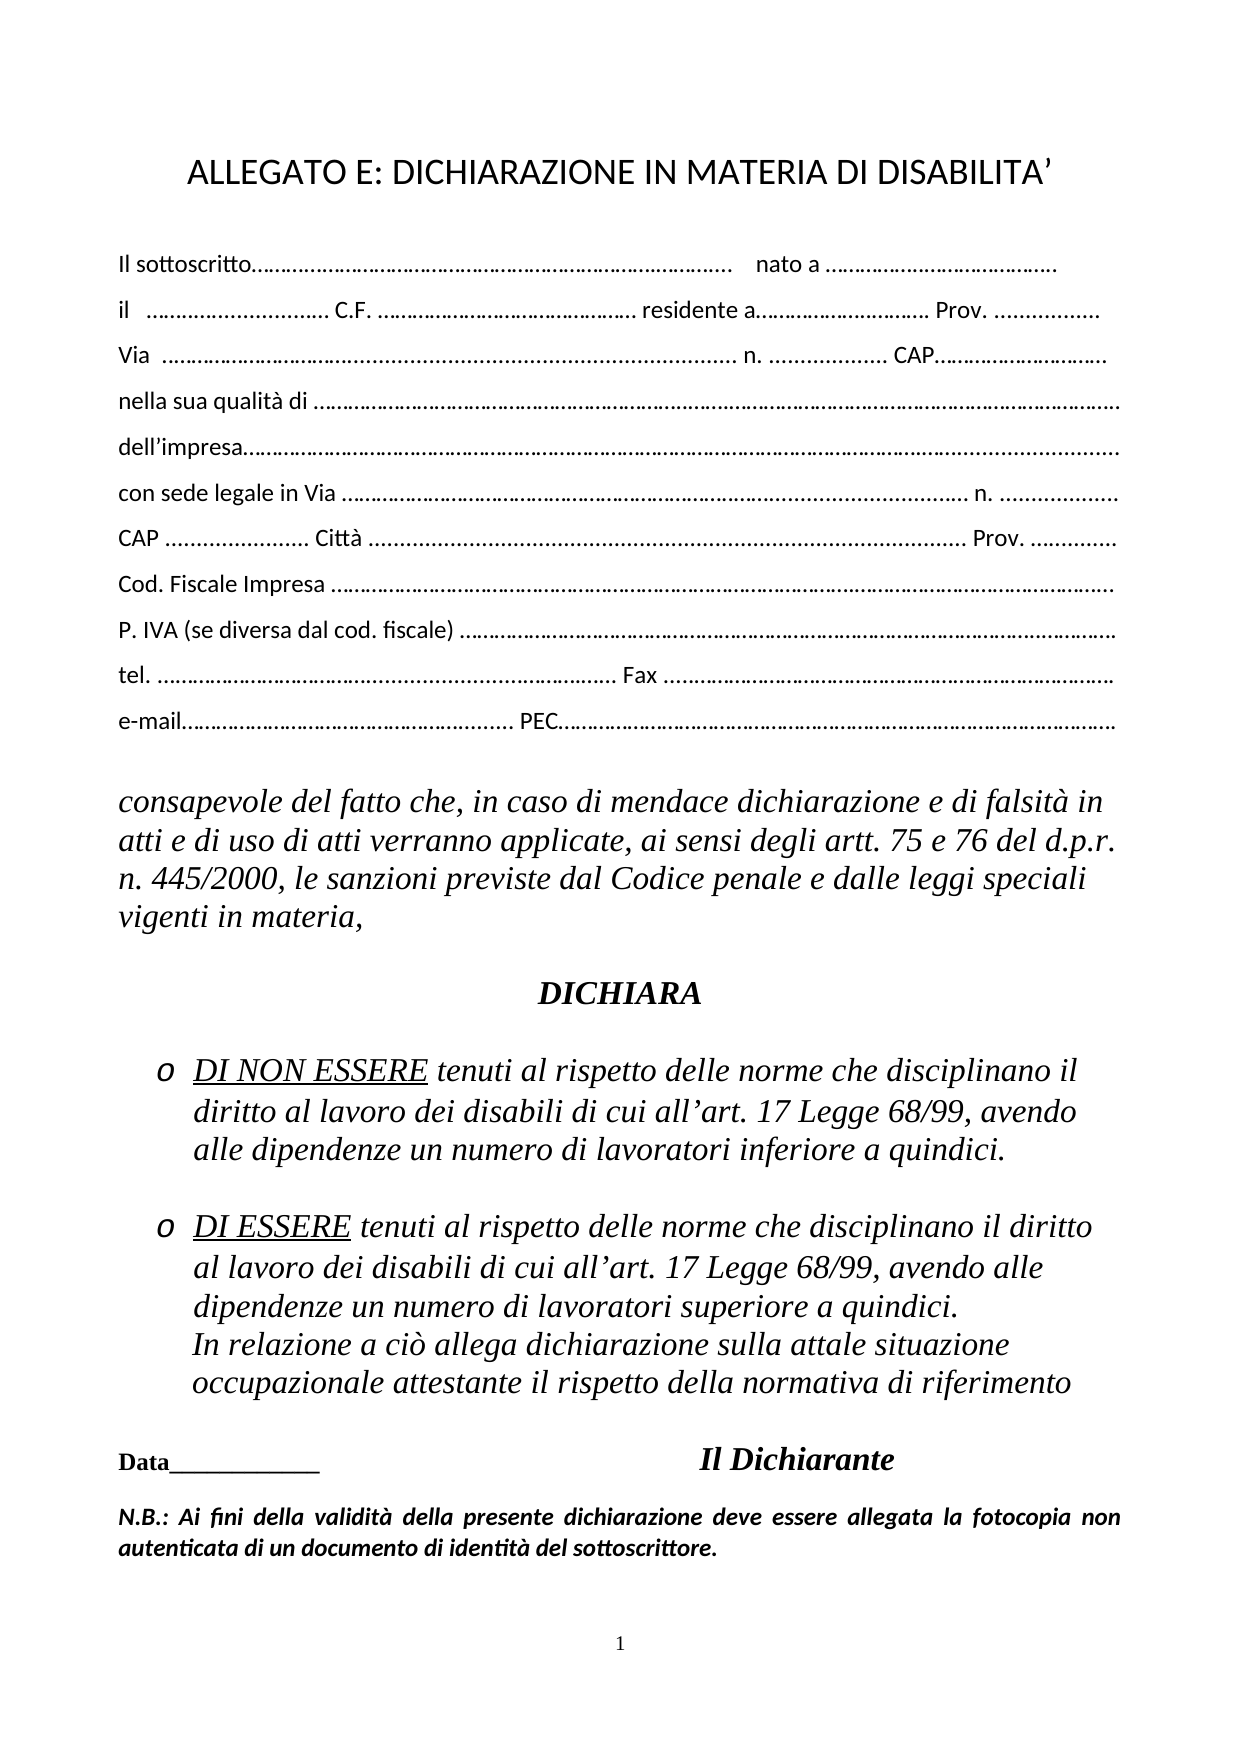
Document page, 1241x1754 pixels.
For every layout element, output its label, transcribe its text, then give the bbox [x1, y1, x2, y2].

text tel. ...…………………………….........................……….…... Fax .....………………………………………………………………. [118, 660, 1122, 690]
text con sede legale in Via …………………………………………………………..…….............................… n. ................... [118, 477, 1122, 507]
text P. IVA (se diversa dal cod. fiscale) ………………………………………………………………………………………..…………. [118, 614, 1122, 644]
text nella sua qualità di ………………………………………………………..…….………………………………………………………….. [118, 385, 1122, 416]
text Data____________ Il Dichiarante [118, 1439, 1122, 1477]
list DI ESSERE tenuti al rispetto delle norme che disciplinano il diritto al lavoro dei disabili di cui all’art. 17 Legge 68/99, avendo alle dipendenze un numero di lavoratori superiore a quindici. [156, 1206, 1122, 1324]
text consapevole del fatto che, in caso di mendace dichiarazione e di falsità in atti e di uso di atti verranno applicate, ai sensi degli artt. 75 e 76 del d.p.r. n. 445/2000, le sanzioni previste dal Codice penale e dalle leggi speciali vigenti in materia, [118, 782, 1122, 935]
text il ……..…................… C.F. ……………………………………… residente a………………..………. Prov. ................. [118, 294, 1122, 324]
text CAP ....................... Città ............................................................................................... Prov. …........... [118, 522, 1122, 553]
list DI NON ESSERE tenuti al rispetto delle norme che disciplinano il diritto al lavoro dei disabili di cui all’art. 17 Legge 68/99, avendo alle dipendenze un numero di lavoratori inferiore a quindici. [156, 1050, 1122, 1168]
text Il sottoscritto………...………………………………………………….……….... nato a ……………..………………….. [118, 248, 1122, 279]
text e-mail…………………………………………......... PEC……………………………………………………………………………………. [118, 705, 1122, 736]
text In relazione a ciò allega dichiarazione sulla attale situazione occupazionale attestante il rispetto della normativa di riferimento [192, 1324, 1122, 1401]
text DICHIARA [118, 973, 1122, 1012]
text Via ..………………………….............................................................. n. ................... CAP………………………… [118, 339, 1122, 370]
text Cod. Fiscale Impresa ……………………………………………………………………………….……………………………………... [118, 568, 1122, 599]
text dell’impresa……………………………………………………………………………………………………….…….......................... [118, 431, 1122, 462]
text N.B.: Ai fini della validità della presente dichiarazione deve essere allegata la fotocopia non autenticata di un documento di identità del sottoscrittore. [118, 1502, 1122, 1563]
text ALLEGATO E: DICHIARAZIONE IN MATERIA DI DISABILITA’ [118, 148, 1122, 193]
